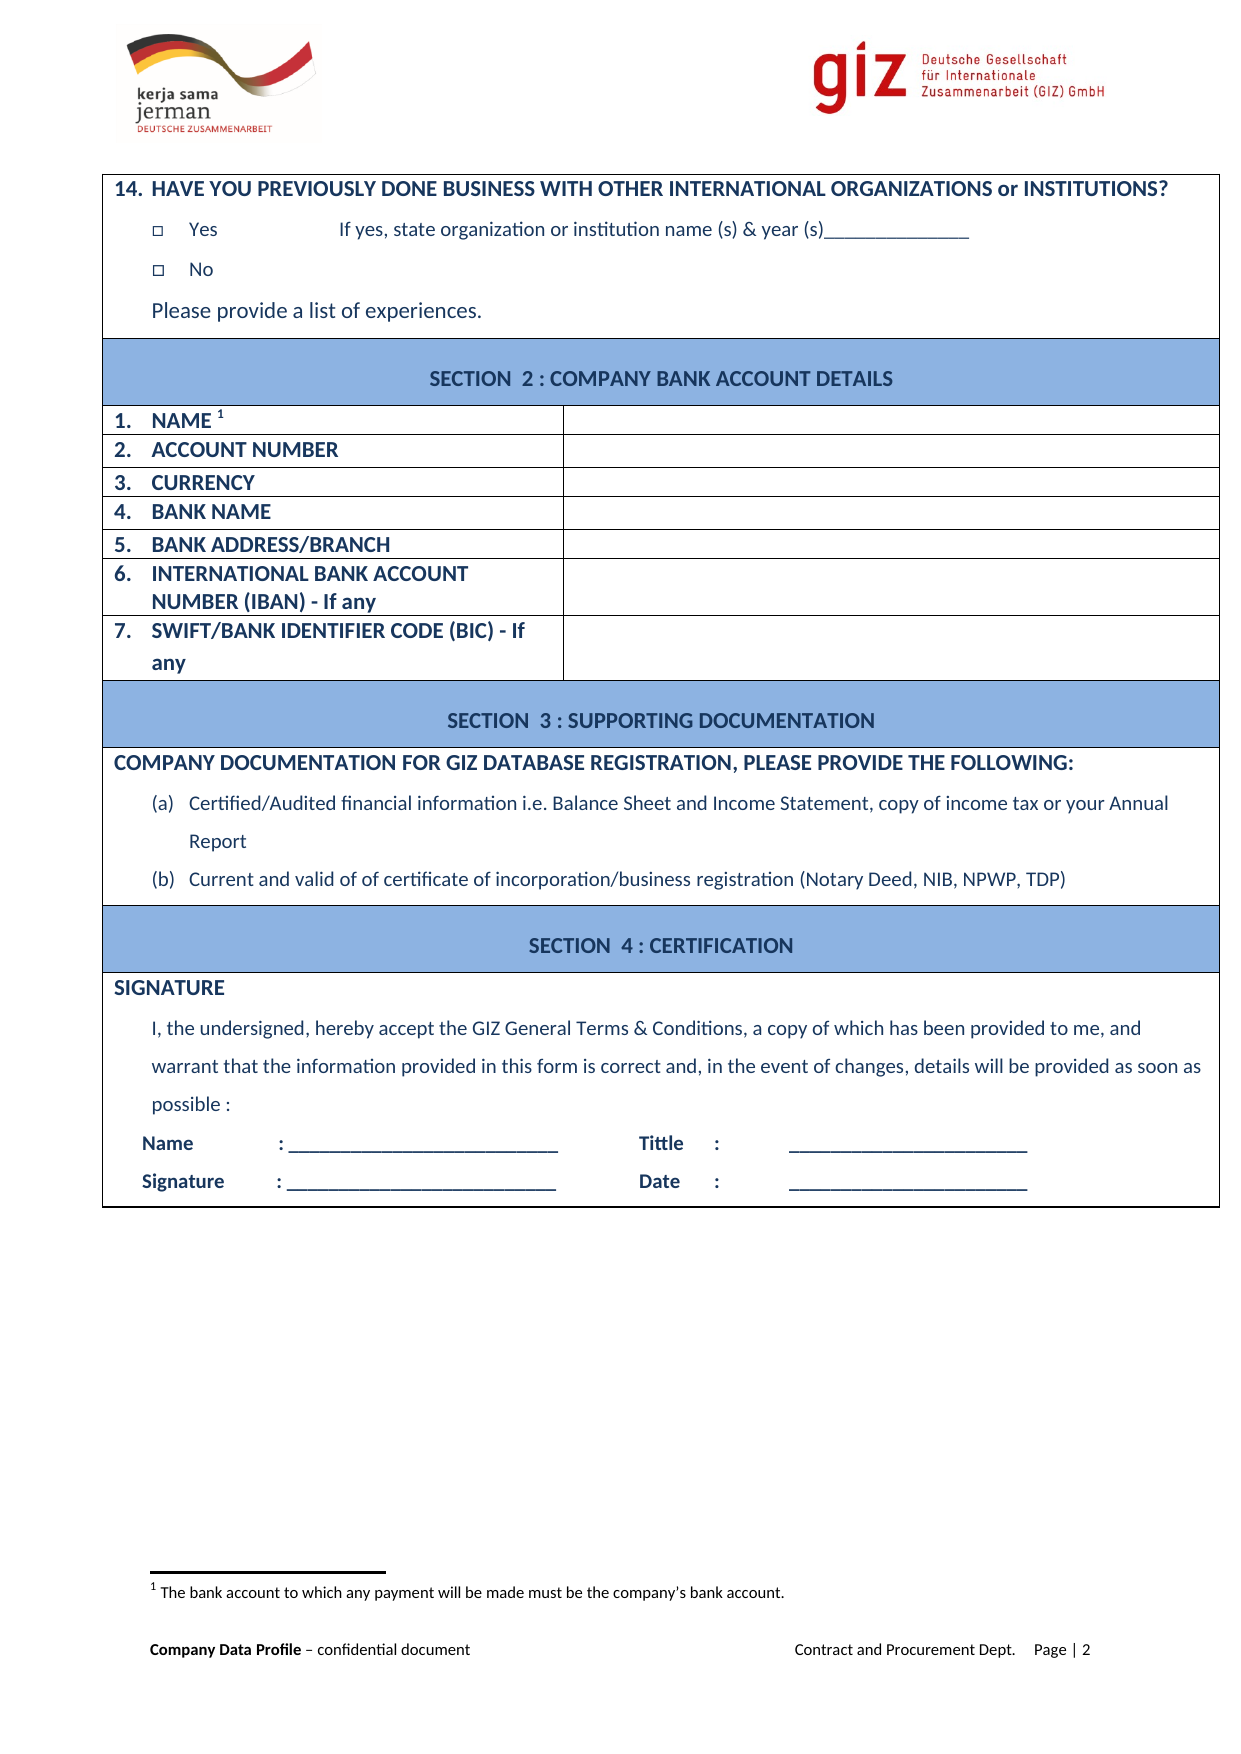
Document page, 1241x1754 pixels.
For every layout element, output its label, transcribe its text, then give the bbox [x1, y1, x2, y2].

table_cell INTERNATIONAL BANK ACCOUNT NUMBER (IBAN) - If any [103, 559, 563, 615]
table_cell SECTION 4 : CERTIFICATION [103, 906, 1219, 972]
table_cell CURRENCY [103, 468, 563, 496]
table_cell HAVE YOU PREVIOUSLY DONE BUSINESS WITH OTHER INTERNATIONAL ORGANIZATIONS or INSTITUTIONS? Yes If yes, state organization or institution name (s) & year (s)______________ No Please provide a list of experiences. [103, 175, 1219, 338]
table_cell [564, 406, 1219, 434]
table_cell [564, 468, 1219, 496]
table_cell [564, 530, 1219, 558]
table_cell [564, 559, 1219, 615]
table_cell SWIFT/BANK IDENTIFIER CODE (BIC) - If any [103, 616, 563, 680]
table_cell [564, 497, 1219, 529]
table_cell BANK NAME [103, 497, 563, 529]
table_cell SIGNATURE I, the undersigned, hereby accept the GIZ General Terms & Conditions, a copy of which has been provided to me, and warrant that the information provided in this form is correct and, in the event of changes, details will be provided as soon as possible : Name : __________________________ Tittle : _______________________ Signature : __________________________ Date : _______________________ [103, 973, 1219, 1206]
picture [116, 24, 323, 143]
table_cell NAME [103, 406, 563, 434]
table_cell ACCOUNT NUMBER [103, 435, 563, 467]
table_cell [564, 435, 1219, 467]
table_cell BANK ADDRESS/BRANCH [103, 530, 563, 558]
table_cell [564, 616, 1219, 680]
table_cell SECTION 2 : COMPANY BANK ACCOUNT DETAILS [103, 339, 1219, 405]
picture [808, 35, 1108, 116]
table_cell COMPANY DOCUMENTATION FOR GIZ DATABASE REGISTRATION, PLEASE PROVIDE THE FOLLOWING: Certified/Audited financial information i.e. Balance Sheet and Income Statement, copy of income tax or your Annual Report Current and valid of of certificate of incorporation/business registration (Notary Deed, NIB, NPWP, TDP) [103, 748, 1219, 905]
table_cell SECTION 3 : SUPPORTING DOCUMENTATION [103, 681, 1219, 747]
